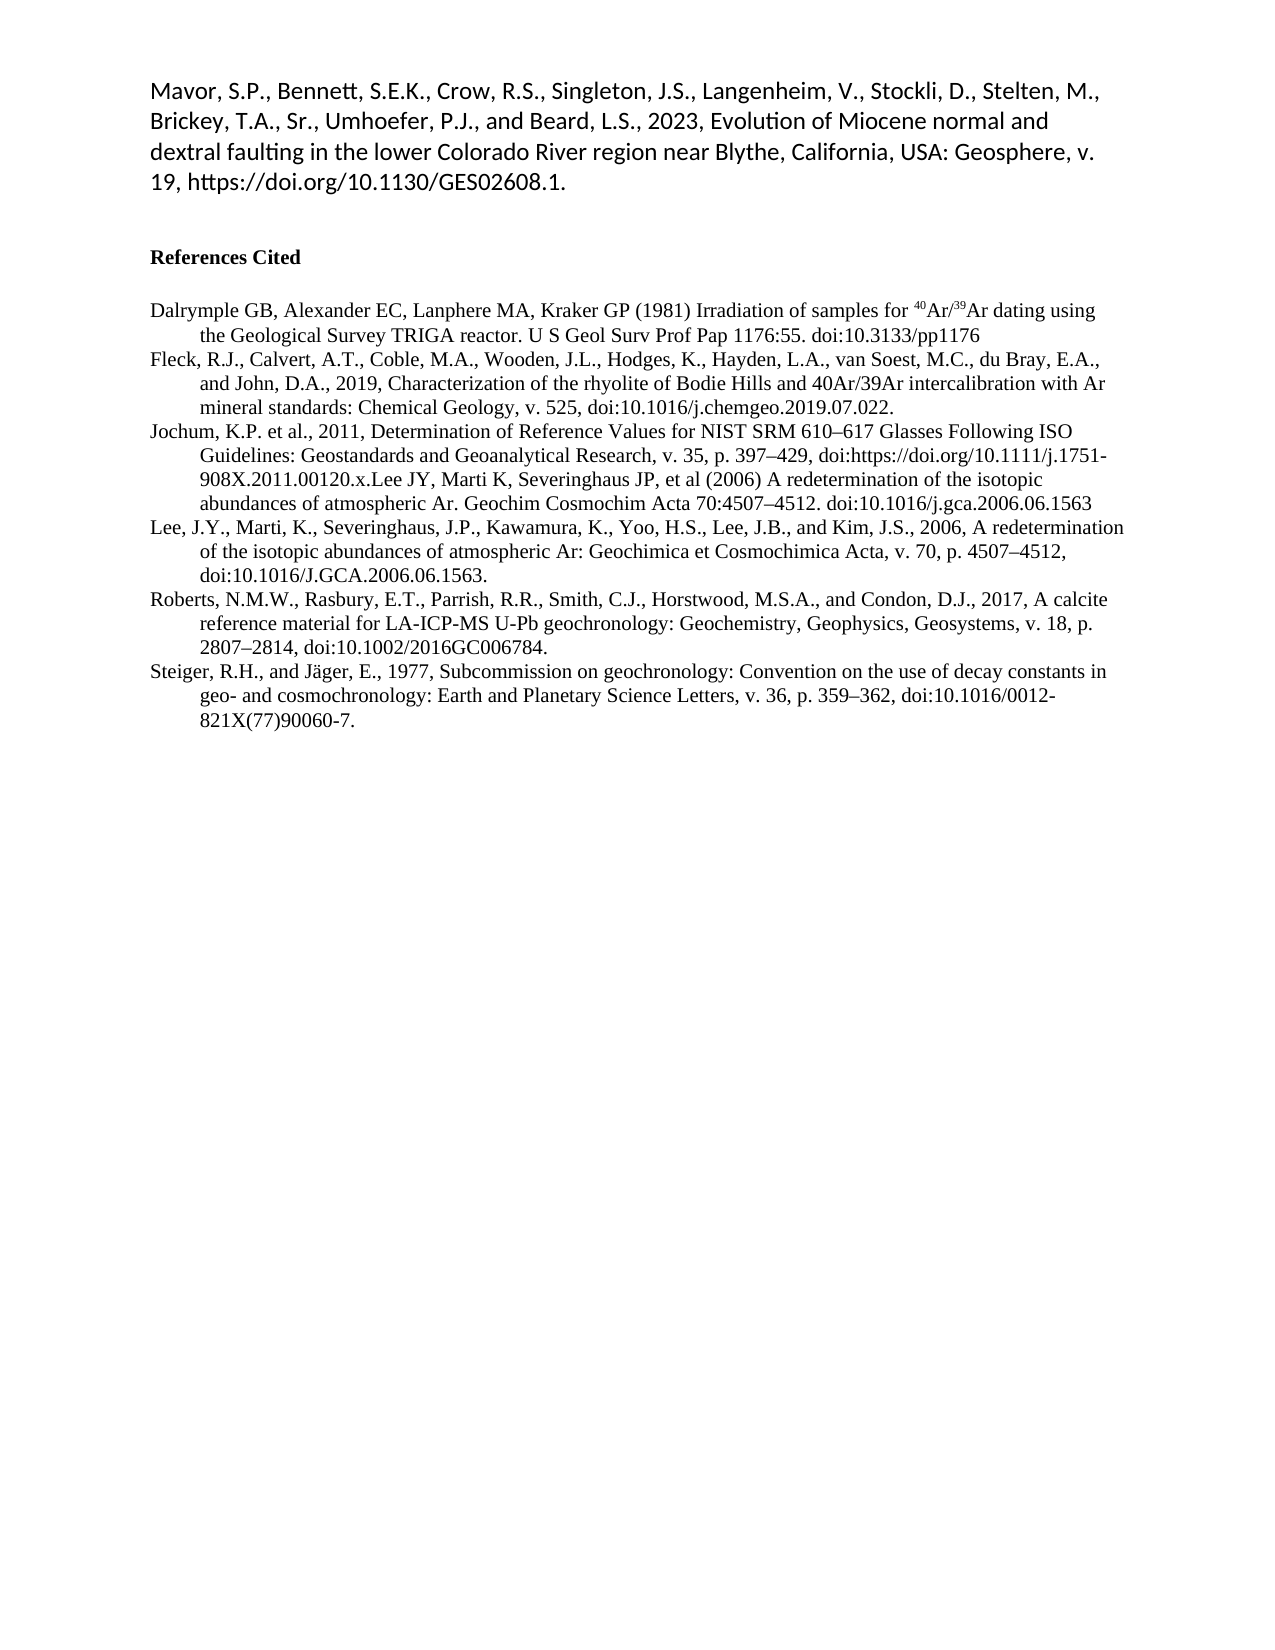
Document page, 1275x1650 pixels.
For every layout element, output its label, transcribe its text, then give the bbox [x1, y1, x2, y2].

text Jochum, K.P. et al., 2011, Determination of Reference Values for NIST SRM 610–617 Glasses Following ISO Guidelines: Geostandards and Geoanalytical Research, v. 35, p. 397–429, doi:https://doi.org/10.1111/j.1751-908X.2011.00120.x.Lee JY, Marti K, Severinghaus JP, et al (2006) A redetermination of the isotopic abundances of atmospheric Ar. Geochim Cosmochim Acta 70:4507–4512. doi:10.1016/j.gca.2006.06.1563 [150, 419, 1125, 515]
text Steiger, R.H., and Jäger, E., 1977, Subcommission on geochronology: Convention on the use of decay constants in geo- and cosmochronology: Earth and Planetary Science Letters, v. 36, p. 359–362, doi:10.1016/0012-821X(77)90060-7. [150, 659, 1125, 732]
text References Cited [150, 245, 1125, 269]
text Lee, J.Y., Marti, K., Severinghaus, J.P., Kawamura, K., Yoo, H.S., Lee, J.B., and Kim, J.S., 2006, A redetermination of the isotopic abundances of atmospheric Ar: Geochimica et Cosmochimica Acta, v. 70, p. 4507–4512, doi:10.1016/J.GCA.2006.06.1563. [150, 515, 1125, 587]
text Roberts, N.M.W., Rasbury, E.T., Parrish, R.R., Smith, C.J., Horstwood, M.S.A., and Condon, D.J., 2017, A calcite reference material for LA-ICP-MS U-Pb geochronology: Geochemistry, Geophysics, Geosystems, v. 18, p. 2807–2814, doi:10.1002/2016GC006784. [150, 587, 1125, 659]
text Fleck, R.J., Calvert, A.T., Coble, M.A., Wooden, J.L., Hodges, K., Hayden, L.A., van Soest, M.C., du Bray, E.A., and John, D.A., 2019, Characterization of the rhyolite of Bodie Hills and 40Ar/39Ar intercalibration with Ar mineral standards: Chemical Geology, v. 525, doi:10.1016/j.chemgeo.2019.07.022. [150, 347, 1125, 419]
text Dalrymple GB, Alexander EC, Lanphere MA, Kraker GP (1981) Irradiation of samples for 40Ar/39Ar dating using the Geological Survey TRIGA reactor. U S Geol Surv Prof Pap 1176:55. doi:10.3133/pp1176 [150, 298, 1125, 347]
